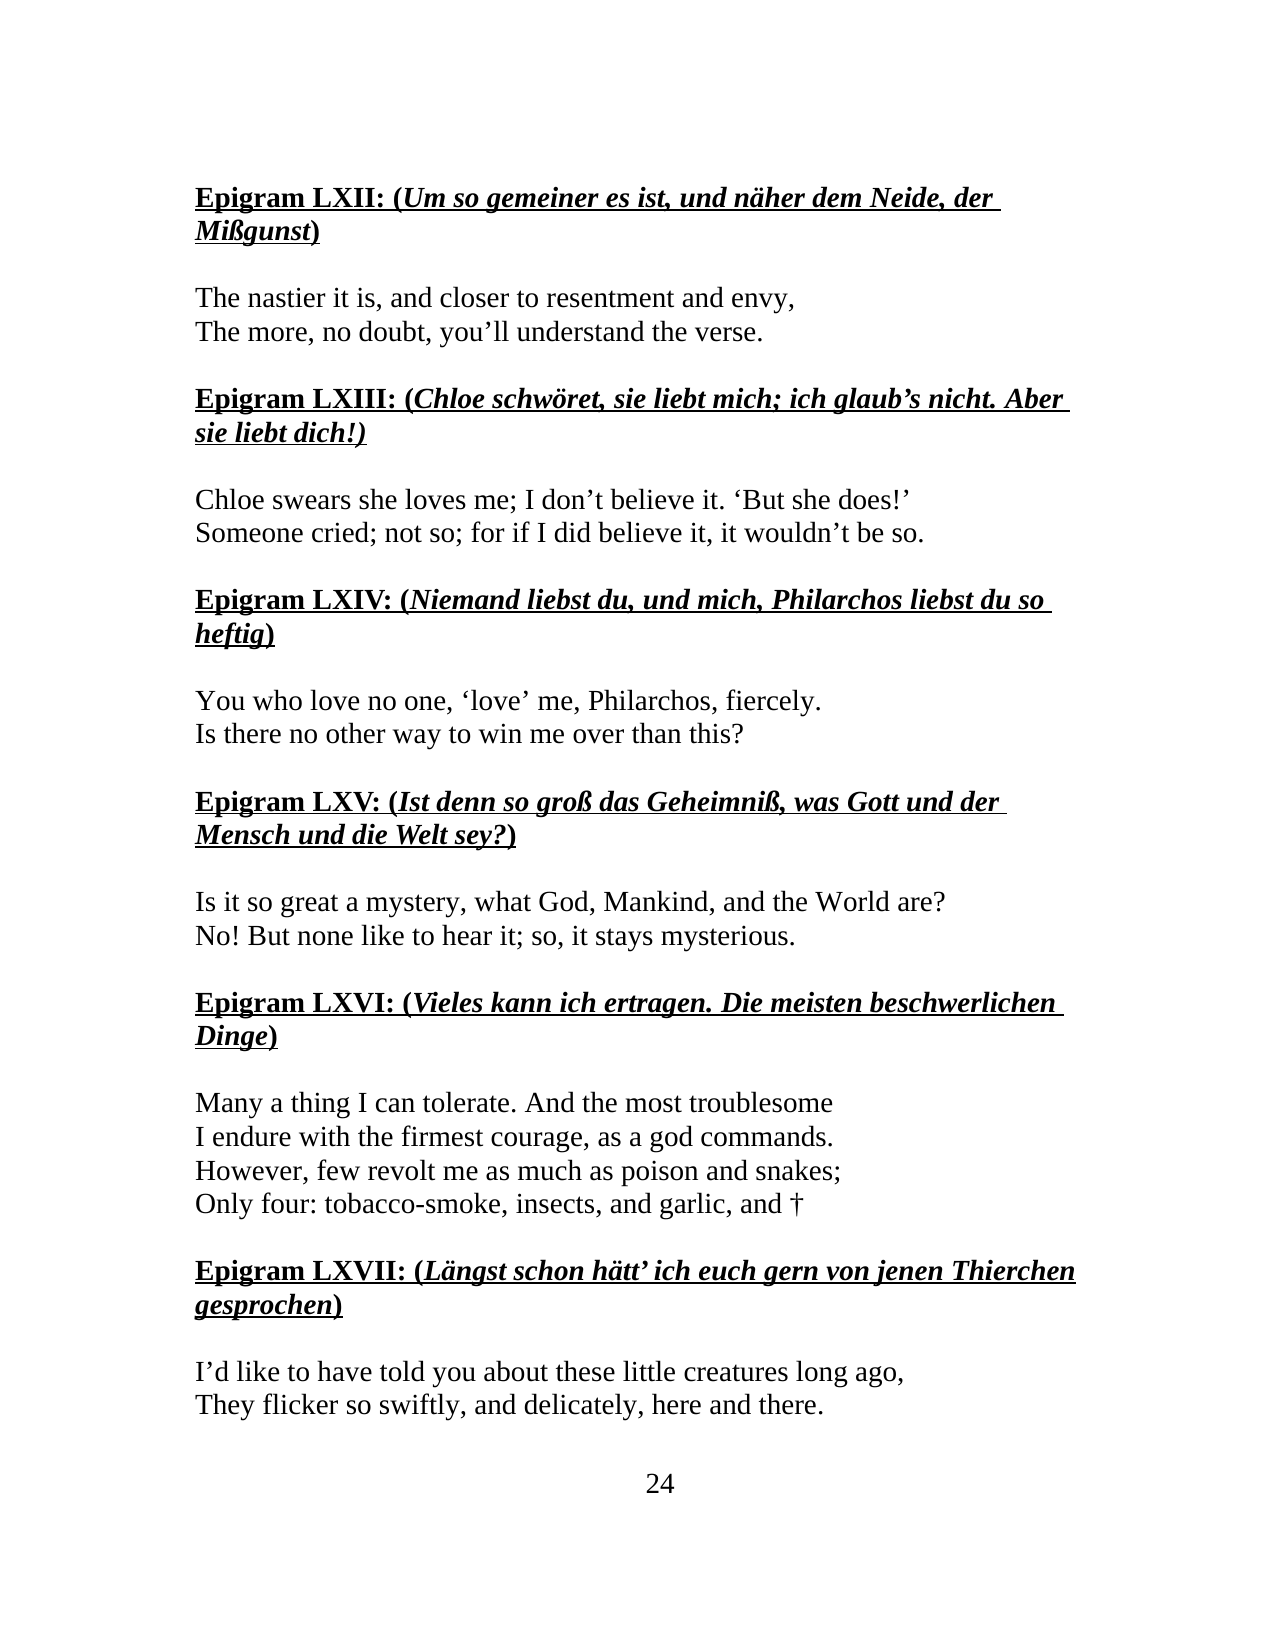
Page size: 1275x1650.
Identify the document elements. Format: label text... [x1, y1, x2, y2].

subtitle You who love no one, ‘love’ me, Philarchos, fiercely. [195, 683, 1080, 717]
subtitle Is it so great a mystery, what God, Mankind, and the World are? [195, 884, 1080, 918]
subtitle Epigram LXVII: (Längst schon hätt’ ich euch gern von jenen Thierchen gesprochen) [195, 1253, 1080, 1320]
subtitle Epigram LXVI: (Vieles kann ich ertragen. Die meisten beschwerlichen Dinge) [195, 985, 1080, 1052]
subtitle Epigram LXV: (Ist denn so groß das Geheimniß, was Gott und der Mensch und die Welt sey?) [195, 784, 1080, 851]
text They flicker so swiftly, and delicately, here and there. [195, 1387, 1080, 1421]
subtitle The nastier it is, and closer to resentment and envy, [195, 281, 1080, 314]
subtitle Epigram LXIV: (Niemand liebst du, und mich, Philarchos liebst du so heftig) [195, 582, 1080, 649]
subtitle Epigram LXIII: (Chloe schwöret, sie liebt mich; ich glaub’s nicht. Aber sie liebt dich!) [195, 381, 1080, 448]
text Someone cried; not so; for if I did believe it, it wouldn’t be so. [195, 515, 1080, 549]
subtitle Epigram LXII: (Um so gemeiner es ist, und näher dem Neide, der Mißgunst) [195, 180, 1080, 247]
text However, few revolt me as much as poison and snakes; [195, 1153, 1080, 1186]
text I endure with the firmest courage, as a god commands. [195, 1119, 1080, 1153]
text No! But none like to hear it; so, it stays mysterious. [195, 918, 1080, 951]
subtitle I’d like to have told you about these little creatures long ago, [195, 1354, 1080, 1387]
subtitle Chloe swears she loves me; I don’t believe it. ‘But she does!’ [195, 482, 1080, 515]
text Only four: tobacco-smoke, insects, and garlic, and † [195, 1186, 1080, 1220]
text Is there no other way to win me over than this? [195, 717, 1080, 750]
text The more, no doubt, you’ll understand the verse. [195, 314, 1080, 348]
subtitle Many a thing I can tolerate. And the most troublesome [195, 1086, 1080, 1119]
